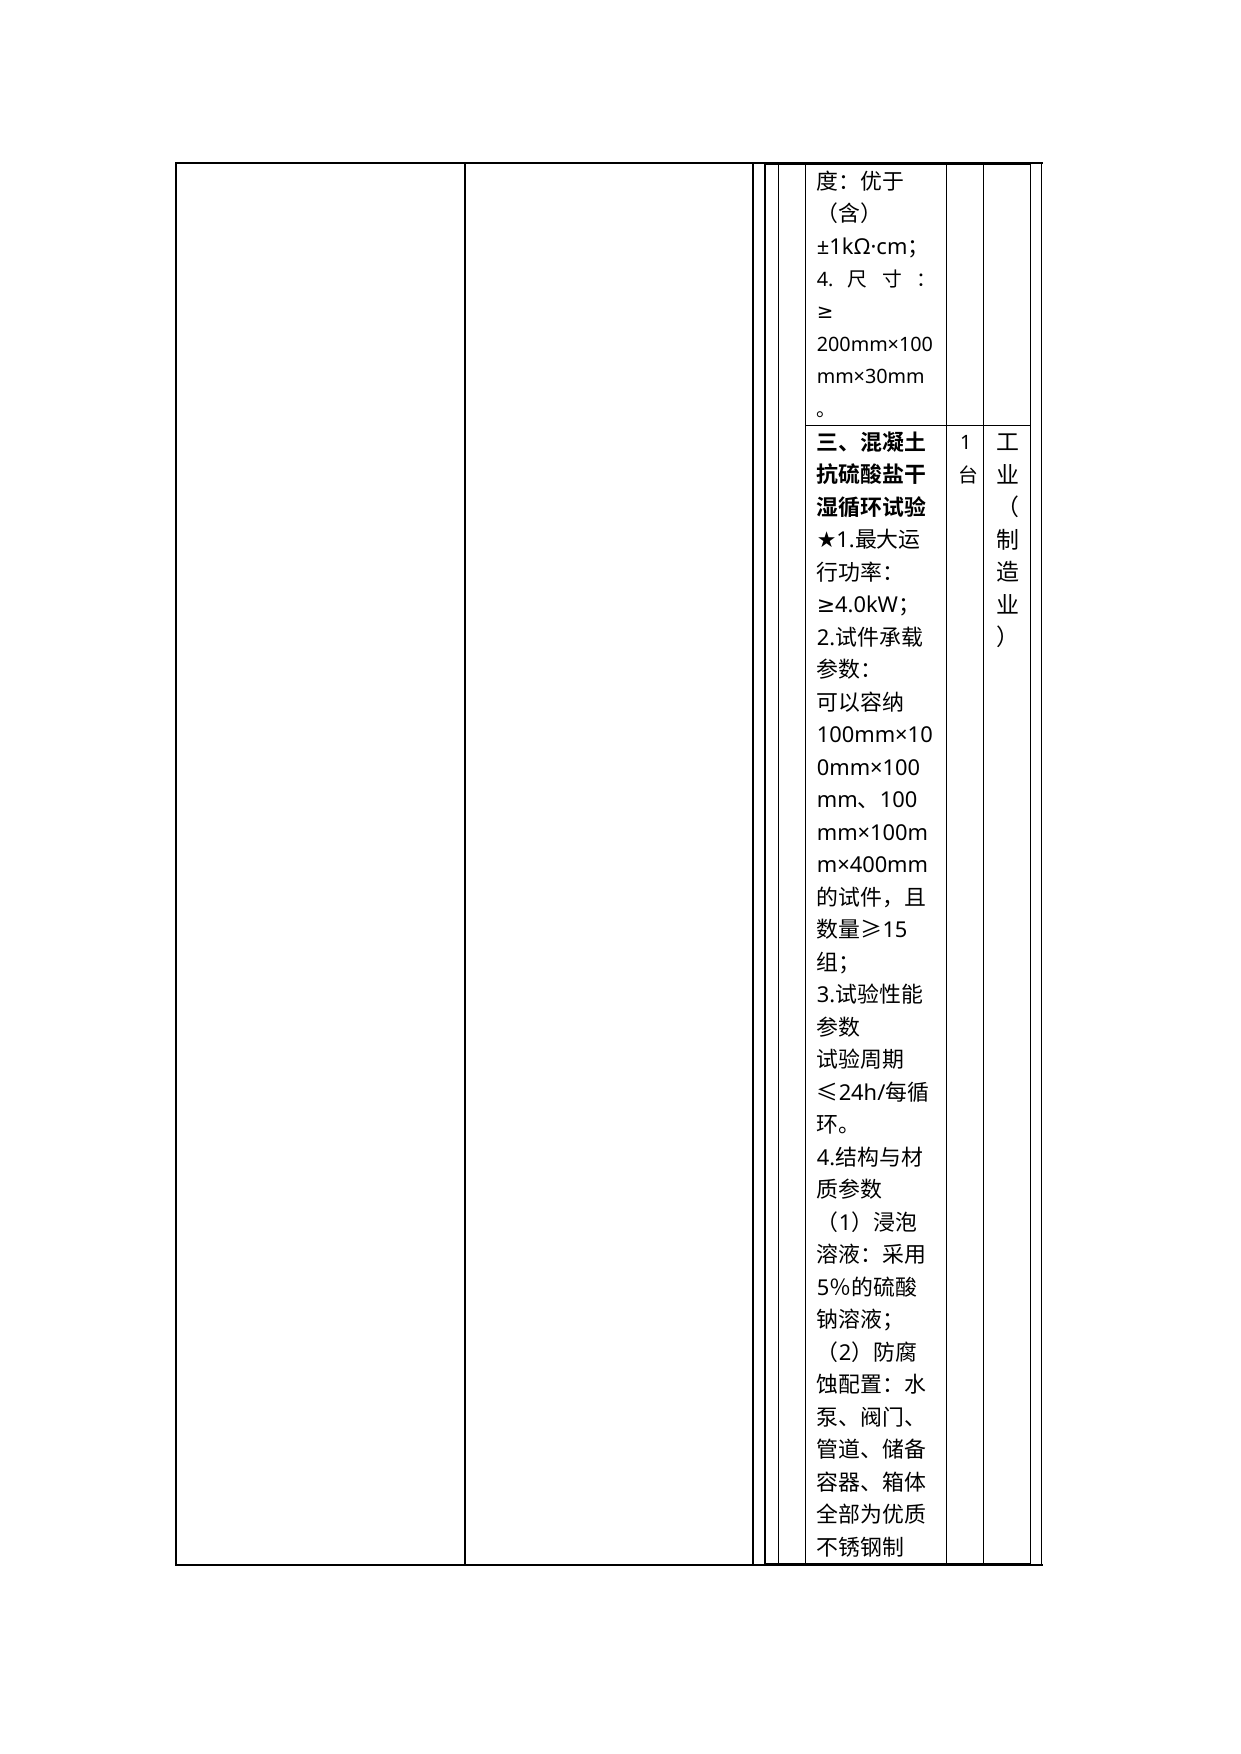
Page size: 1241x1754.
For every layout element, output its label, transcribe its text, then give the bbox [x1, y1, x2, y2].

table_cell [984, 426, 1030, 1563]
table_cell [1031, 164, 1041, 1564]
table_cell [779, 165, 805, 1563]
table_cell [806, 426, 946, 1563]
table_cell [754, 164, 764, 1564]
table_cell [947, 165, 983, 425]
table_cell 1 [177, 164, 464, 1564]
table_cell [984, 165, 1030, 425]
table_cell [766, 165, 778, 1563]
table_cell [806, 165, 946, 425]
table_cell [466, 164, 752, 1564]
table_cell [947, 426, 983, 1563]
